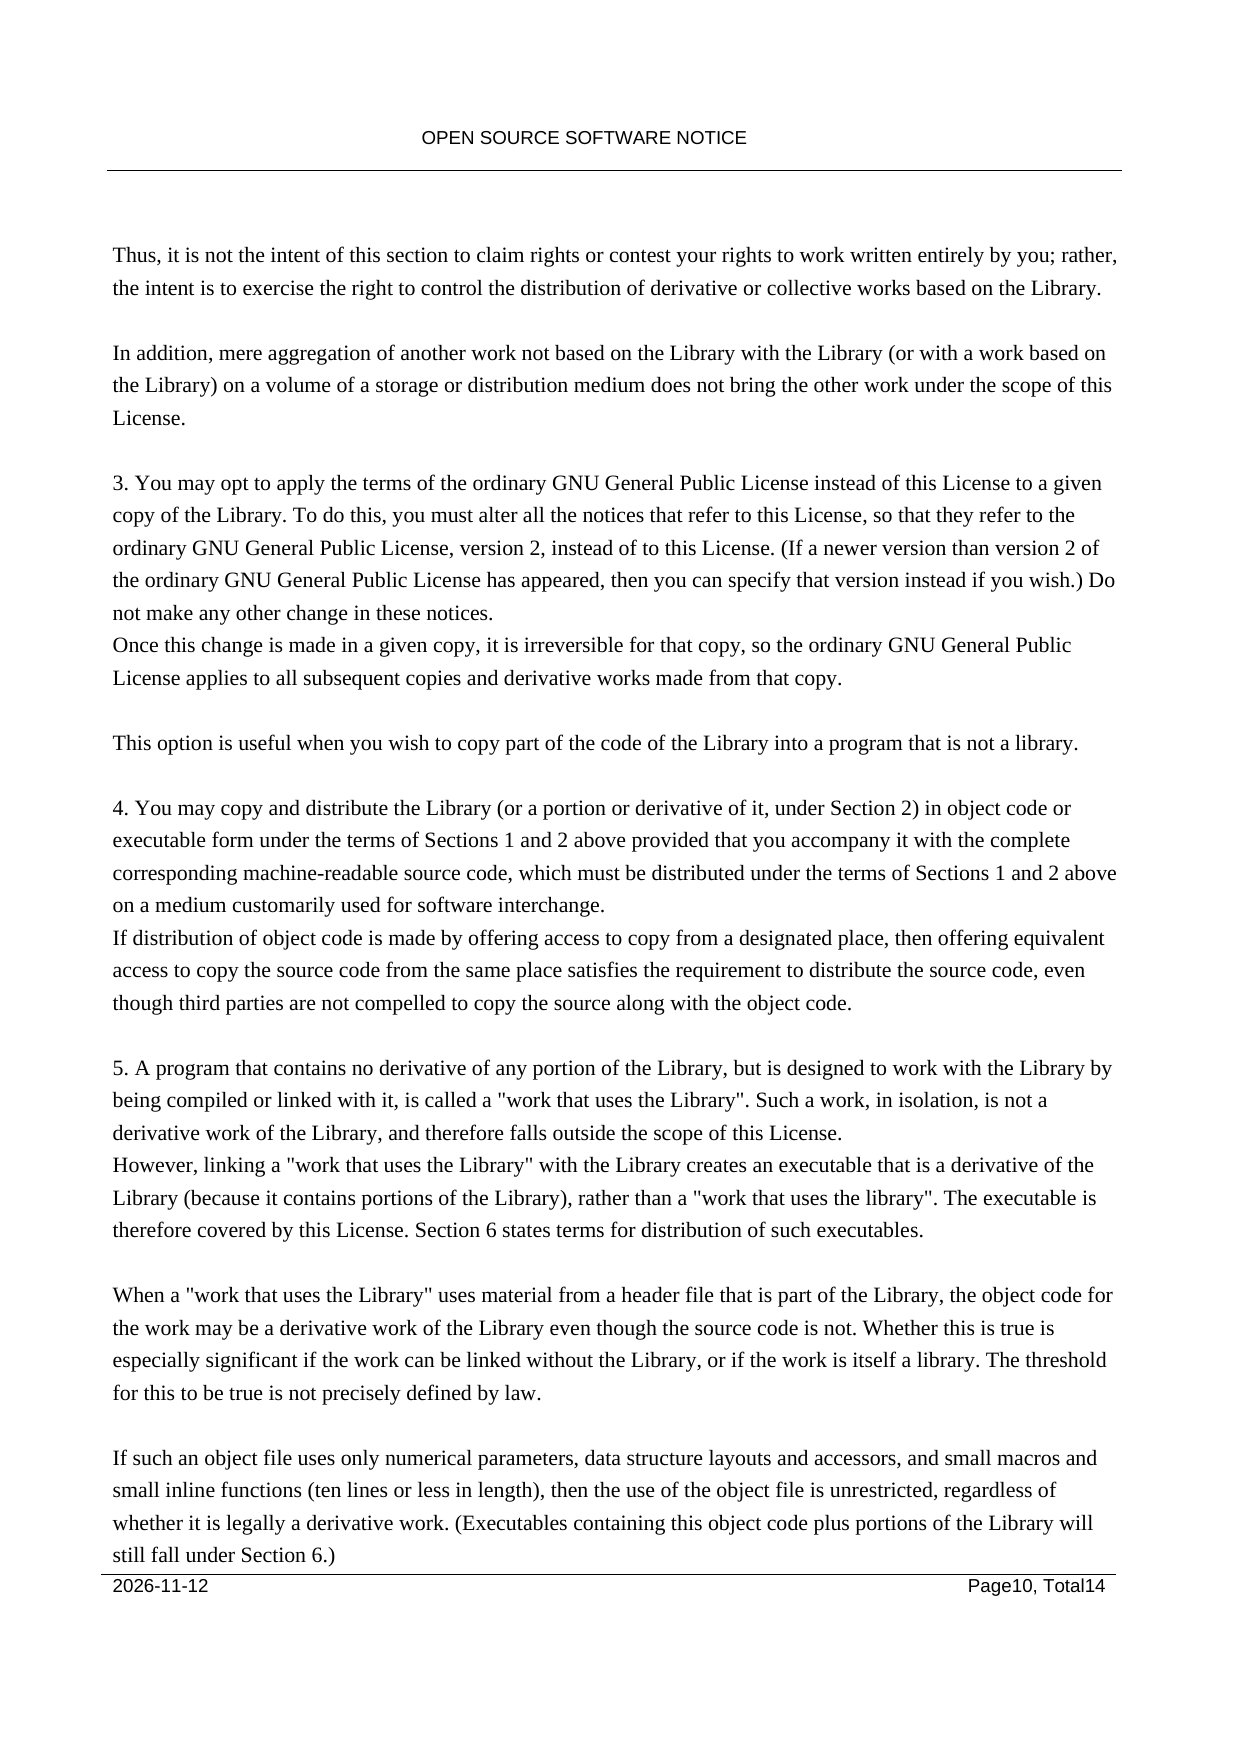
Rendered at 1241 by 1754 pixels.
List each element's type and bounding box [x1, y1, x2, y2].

text [112, 206, 1128, 1571]
